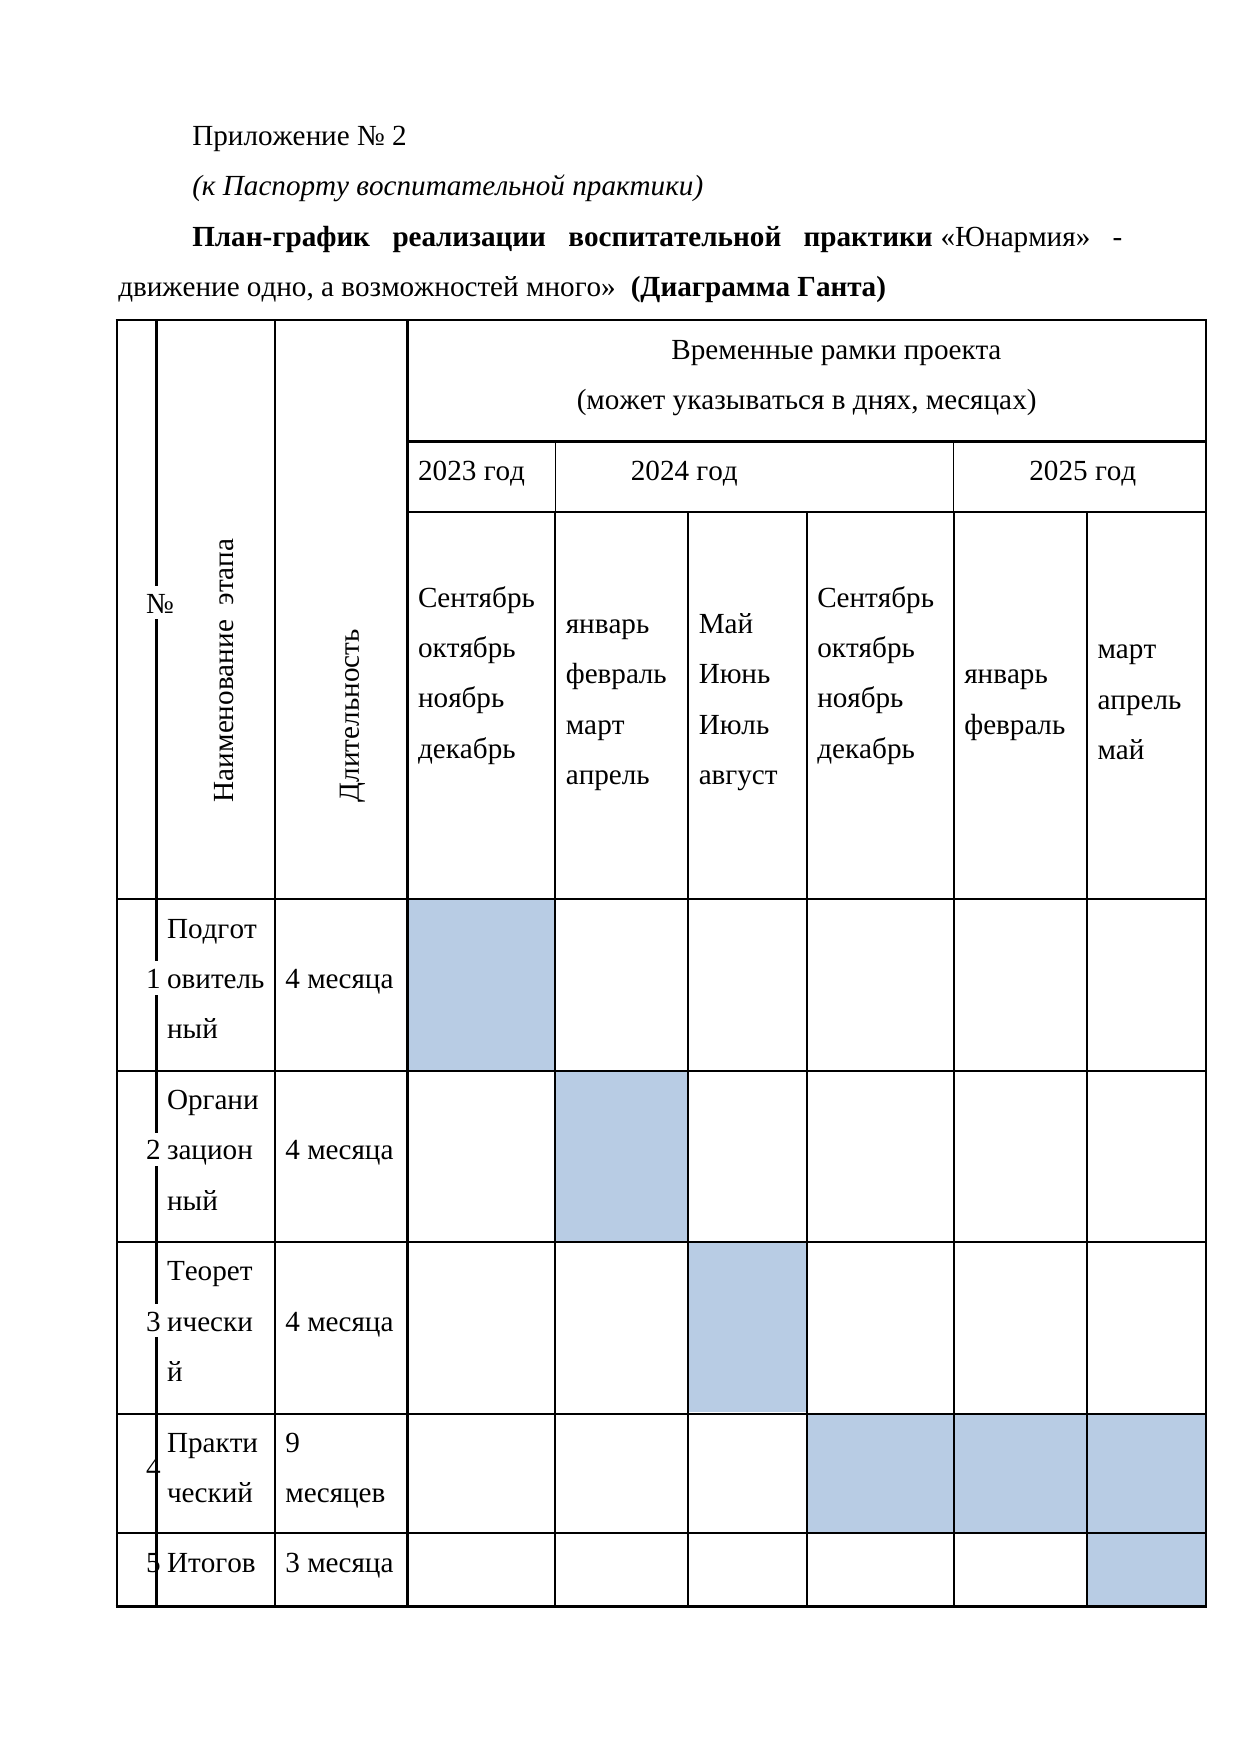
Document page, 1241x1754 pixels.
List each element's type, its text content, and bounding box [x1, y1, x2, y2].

table_cell [556, 1534, 687, 1605]
table_cell январь февраль март апрель [556, 513, 687, 898]
table_cell январь февраль [955, 513, 1086, 898]
table_cell [1088, 900, 1205, 1070]
table_cell 2023 год [409, 443, 555, 511]
table_cell [689, 1415, 806, 1532]
table_cell [808, 1534, 953, 1605]
table_cell 9 месяцев [276, 1415, 406, 1532]
table_cell [689, 1243, 806, 1412]
table_cell [955, 1243, 1086, 1412]
text План-график реализации воспитательной практики «Юнармия» - движение одно, а возможностей много» (Диаграмма Ганта) [118, 219, 1122, 303]
table_cell 4 месяца [276, 1243, 406, 1412]
table_cell [689, 1534, 806, 1605]
table_cell март апрель май [1088, 513, 1205, 898]
table_cell Подготовительный [158, 900, 274, 1070]
table_cell [689, 1072, 806, 1241]
table_cell Итоговый [158, 1534, 274, 1605]
table_cell 3 месяца [276, 1534, 406, 1605]
table_header Временные рамки проекта (может указываться в днях, месяцах) [409, 321, 1205, 440]
table_cell [808, 1415, 953, 1532]
table_cell [808, 1243, 953, 1412]
table_cell Май Июнь Июль август [689, 513, 806, 898]
table_cell Сентябрь октябрь ноябрь декабрь [409, 513, 554, 898]
table_cell [808, 900, 953, 1070]
table_cell [808, 1072, 953, 1241]
table_cell [689, 900, 806, 1070]
table_cell [1088, 1072, 1205, 1241]
table_cell 2024 год [556, 443, 953, 511]
text Приложение № 2 [118, 118, 1122, 152]
table_cell 1 [118, 900, 155, 1070]
table_cell 3 [118, 1243, 155, 1412]
table_header Наименование этапа [158, 321, 274, 898]
table_cell 2025 год [954, 443, 1205, 511]
table_cell [409, 1534, 554, 1605]
table_cell [556, 1243, 687, 1412]
table_cell Практический [158, 1415, 274, 1532]
table_cell [955, 1415, 1086, 1532]
table_cell [1088, 1415, 1205, 1532]
table_cell [409, 1072, 554, 1241]
table_cell [409, 900, 554, 1070]
table_cell [556, 900, 687, 1070]
table_cell [955, 900, 1086, 1070]
table_cell [556, 1415, 687, 1532]
table_cell 5 [118, 1534, 155, 1605]
table_cell 2 [118, 1072, 155, 1241]
table_cell Организационный [158, 1072, 274, 1241]
table_header Длительность [276, 321, 406, 898]
table_cell [955, 1534, 1086, 1605]
table_cell [409, 1243, 554, 1412]
table_cell Сентябрь октябрь ноябрь декабрь [808, 513, 953, 898]
table_cell [556, 1072, 687, 1241]
table_cell [409, 1415, 554, 1532]
table_cell [955, 1072, 1086, 1241]
table_cell 4 [118, 1415, 155, 1532]
table_cell 4 месяца [276, 1072, 406, 1241]
table_header № [118, 321, 155, 898]
table_cell Теоретический [158, 1243, 274, 1412]
text (к Паспорту воспитательной практики) [118, 168, 1122, 202]
table_cell [1088, 1534, 1205, 1605]
table_cell 4 месяца [276, 900, 406, 1070]
table_cell [1088, 1243, 1205, 1412]
